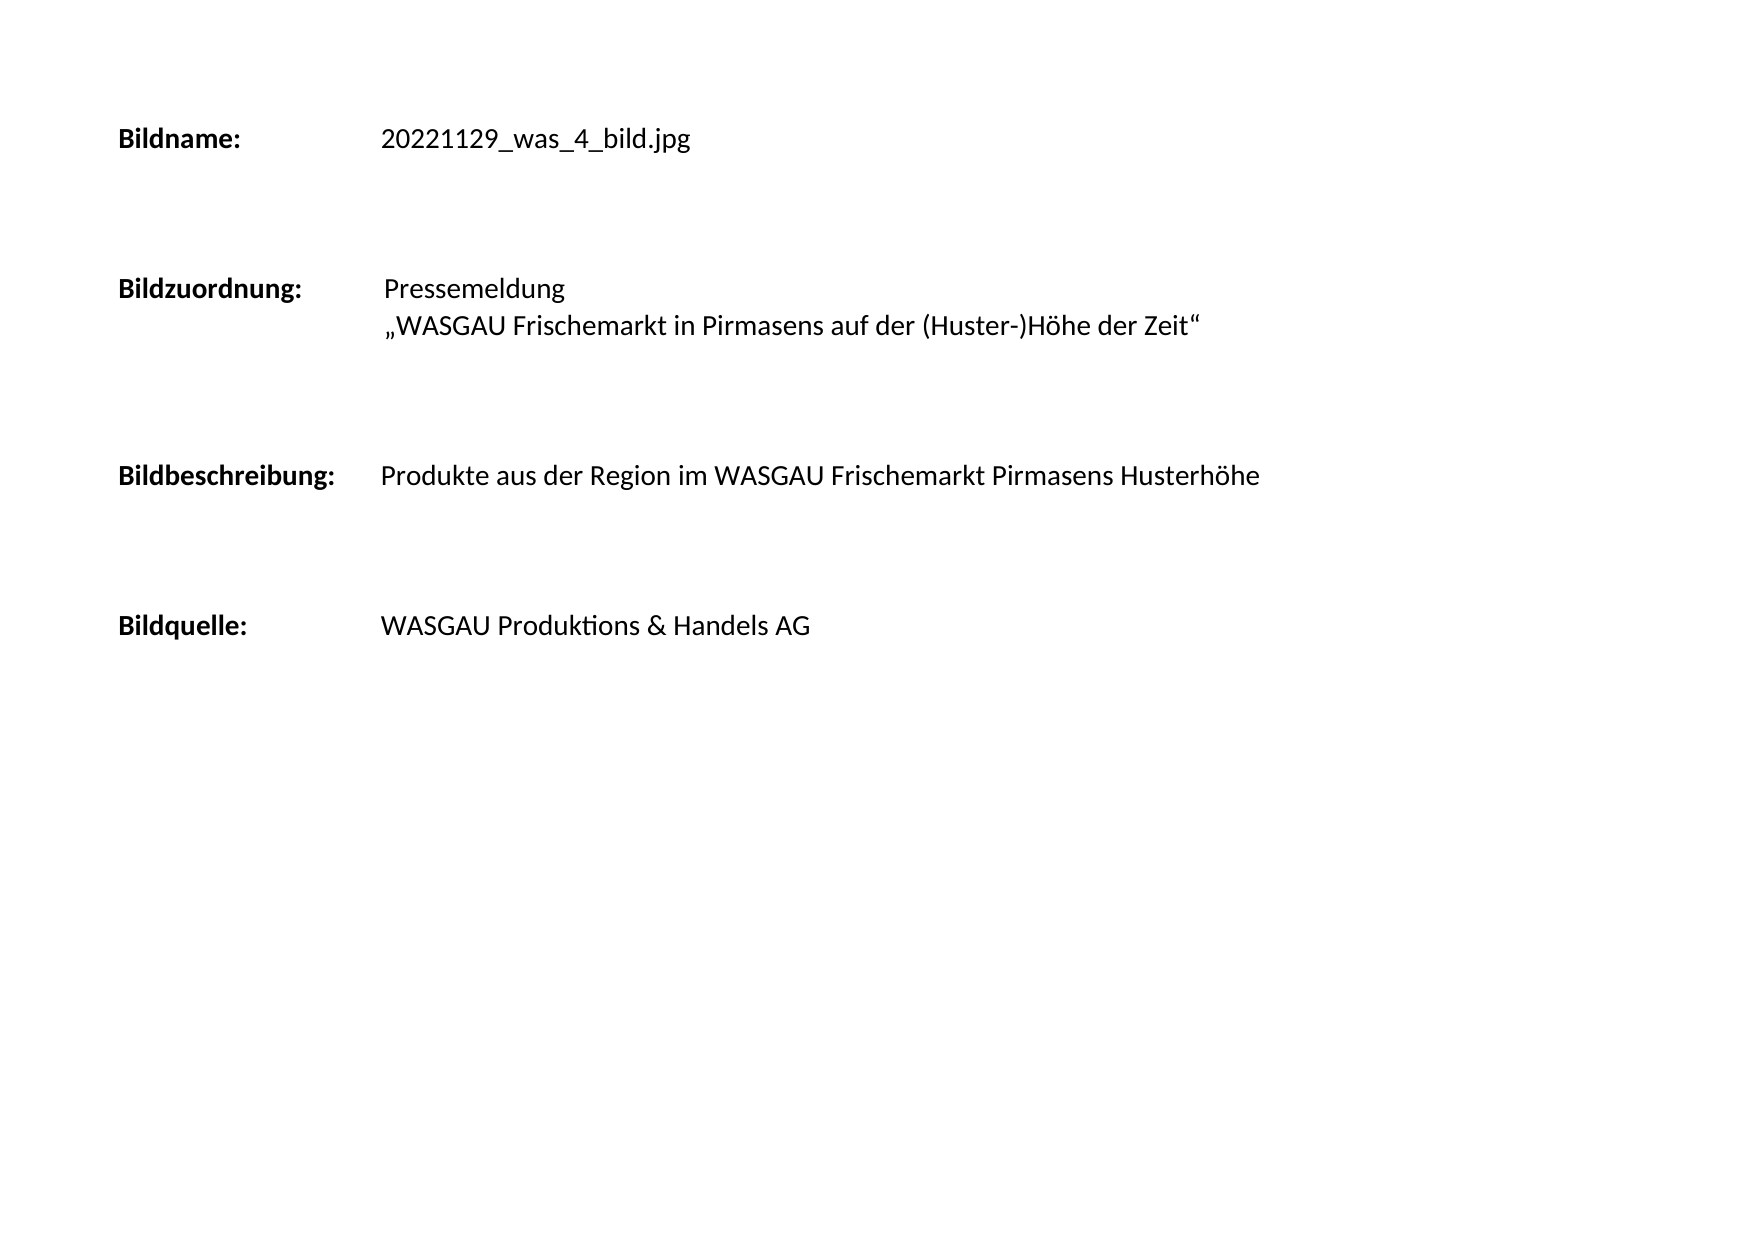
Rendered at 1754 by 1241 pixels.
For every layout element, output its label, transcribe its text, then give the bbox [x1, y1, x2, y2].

text Bildbeschreibung: Produkte aus der Region im WASGAU Frischemarkt Pirmasens Husterhöhe [118, 456, 1636, 493]
text Bildname: 20221129_was_4_bild.jpg [118, 118, 1636, 156]
text Bildzuordnung: Pressemeldung „WASGAU Frischemarkt in Pirmasens auf der (Huster-)Höhe der Zeit“ [118, 268, 1636, 343]
text Bildquelle: WASGAU Produktions & Handels AG [118, 606, 1636, 643]
